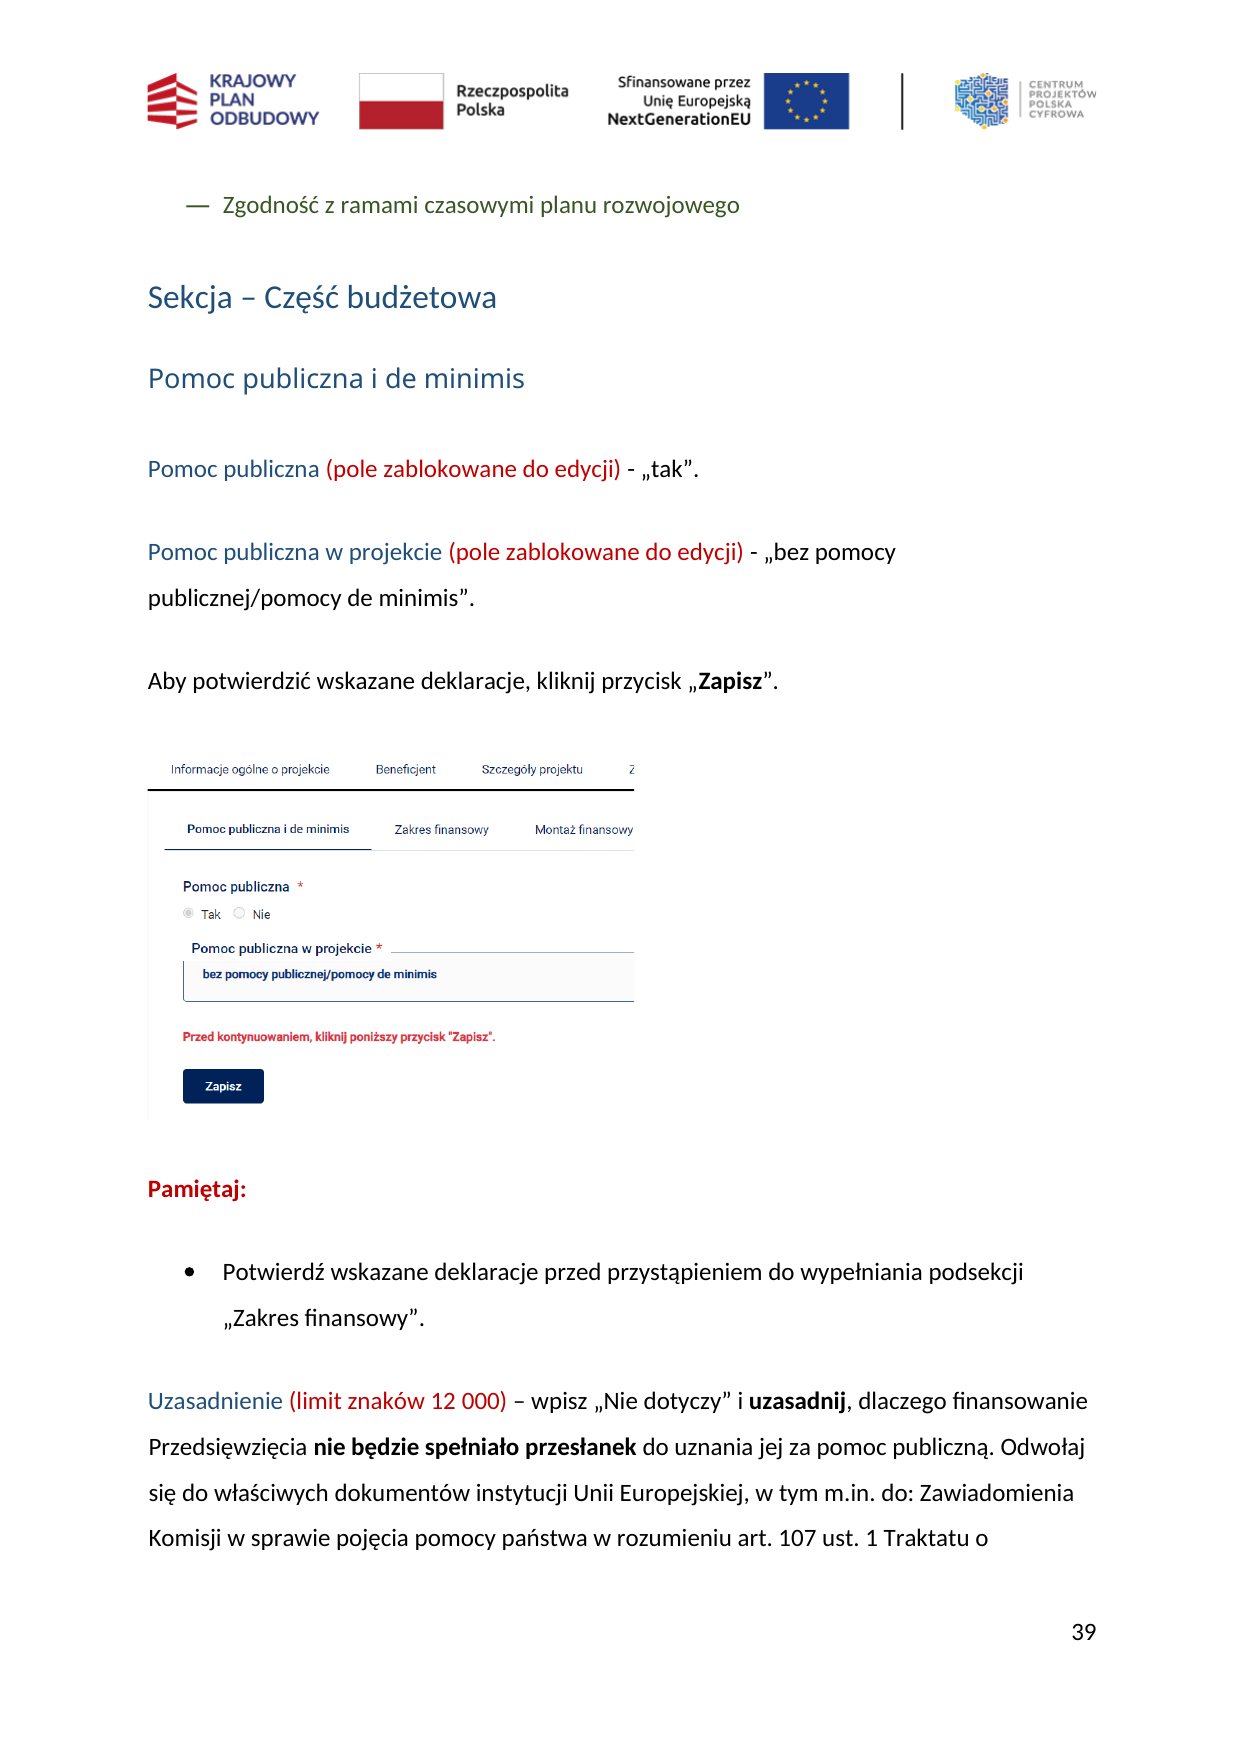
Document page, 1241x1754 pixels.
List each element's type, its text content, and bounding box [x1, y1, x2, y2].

text Pamiętaj: [148, 1173, 1094, 1203]
list Zgodność z ramami czasowymi planu rozwojowego [185, 187, 1094, 221]
subtitle Sekcja – Część budżetowa [148, 276, 1096, 316]
text Pomoc publiczna w projekcie (pole zablokowane do edycji) - „bez pomocy publicznej/pomocy de minimis”. [148, 536, 1094, 612]
picture [147, 73, 1097, 130]
text Pomoc publiczna (pole zablokowane do edycji) - „tak”. [148, 453, 1094, 483]
subtitle Pomoc publiczna i de minimis [148, 360, 1096, 397]
picture [147, 748, 635, 1121]
list Potwierdź wskazane deklaracje przed przystąpieniem do wypełniania podsekcji „Zakres finansowy”. [185, 1256, 1094, 1332]
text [148, 1385, 1094, 1553]
text Aby potwierdzić wskazane deklaracje, kliknij przycisk „Zapisz”. [148, 665, 1094, 696]
